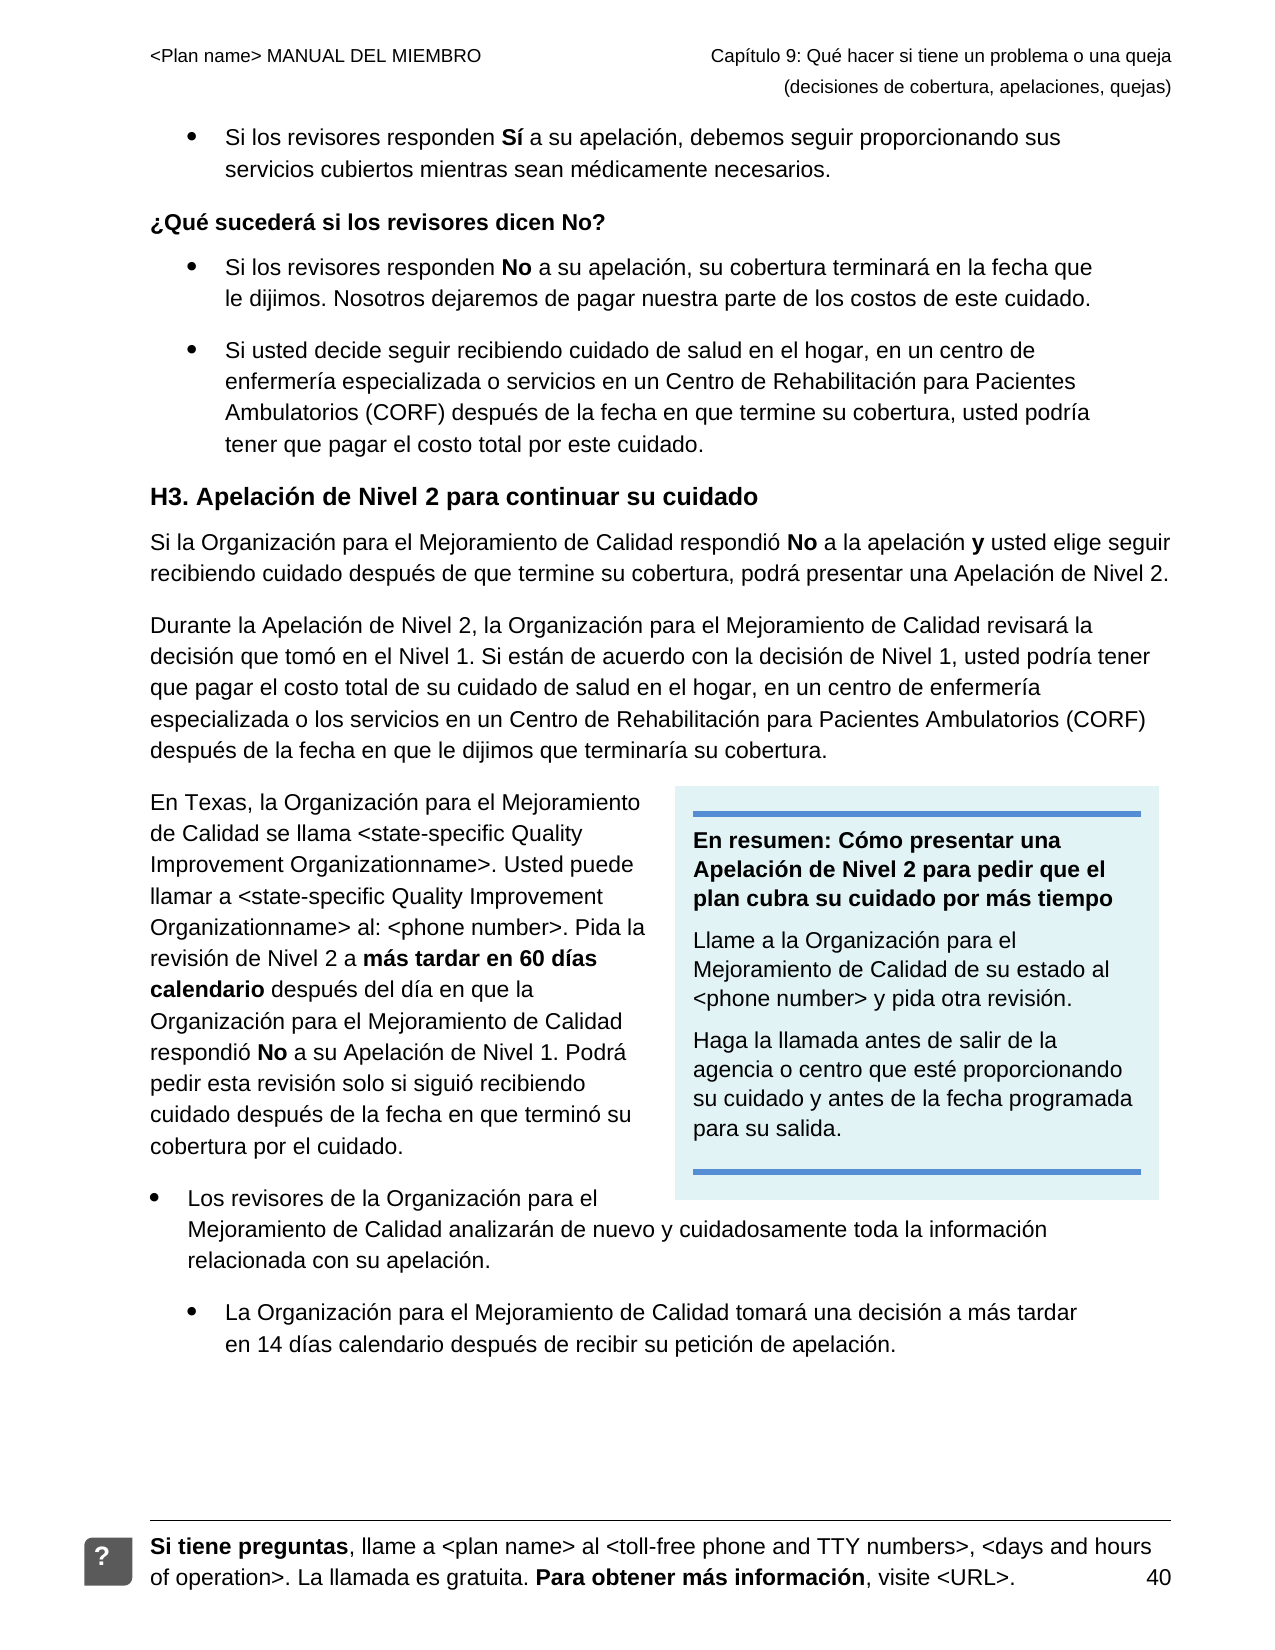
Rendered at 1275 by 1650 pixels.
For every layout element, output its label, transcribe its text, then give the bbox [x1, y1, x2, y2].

subtitle H3. Apelación de Nivel 2 para continuar su cuidado [150, 479, 1096, 512]
list Si usted decide seguir recibiendo cuidado de salud en el hogar, en un centro de enfermería especializada o servicios en un Centro de Rehabilitación para Pacientes Ambulatorios (CORF) después de la fecha en que termine su cobertura, usted podría tener que pagar el costo total por este cuidado. [187, 333, 1096, 458]
text En Texas, la Organización para el Mejoramiento de Calidad se llama <state-specific Quality Improvement Organizationname>. Usted puede llamar a <state-specific Quality Improvement Organizationname> al: <phone number>. Pida la revisión de Nivel 2 a más tardar en 60 días calendario después del día en que la Organización para el Mejoramiento de Calidad respondió No a su Apelación de Nivel 1. Podrá pedir esta revisión solo si siguió recibiendo cuidado después de la fecha en que terminó su cobertura por el cuidado. [150, 785, 687, 1160]
list Si los revisores responden Sí a su apelación, debemos seguir proporcionando sus servicios cubiertos mientras sean médicamente necesarios. [187, 121, 1096, 183]
text Si la Organización para el Mejoramiento de Calidad respondió No a la apelación y usted elige seguir recibiendo cuidado después de que termine su cobertura, podrá presentar una Apelación de Nivel 2. [150, 525, 1171, 587]
subtitle ¿Qué sucederá si los revisores dicen No? [150, 204, 1096, 237]
list Los revisores de la Organización para el Mejoramiento de Calidad analizarán de nuevo y cuidadosamente toda la información relacionada con su apelación. [150, 1181, 1096, 1275]
table_header En resumen: Cómo presentar una Apelación de Nivel 2 para pedir que el plan cubra su cuidado por más tiempo Llame a la Organización para el Mejoramiento de Calidad de su estado al <phone number> y pida otra revisión. Haga la llamada antes de salir de la agencia o centro que esté proporcionando su cuidado y antes de la fecha programada para su salida. [688, 798, 1146, 1188]
list La Organización para el Mejoramiento de Calidad tomará una decisión a más tardar en 14 días calendario después de recibir su petición de apelación. [187, 1296, 1096, 1358]
list Si los revisores responden No a su apelación, su cobertura terminará en la fecha que le dijimos. Nosotros dejaremos de pagar nuestra parte de los costos de este cuidado. [187, 250, 1096, 312]
text Durante la Apelación de Nivel 2, la Organización para el Mejoramiento de Calidad revisará la decisión que tomó en el Nivel 1. Si están de acuerdo con la decisión de Nivel 1, usted podría tener que pagar el costo total de su cuidado de salud en el hogar, en un centro de enfermería especializada o los servicios en un Centro de Rehabilitación para Pacientes Ambulatorios (CORF) después de la fecha en que le dijimos que terminaría su cobertura. [150, 608, 1171, 764]
